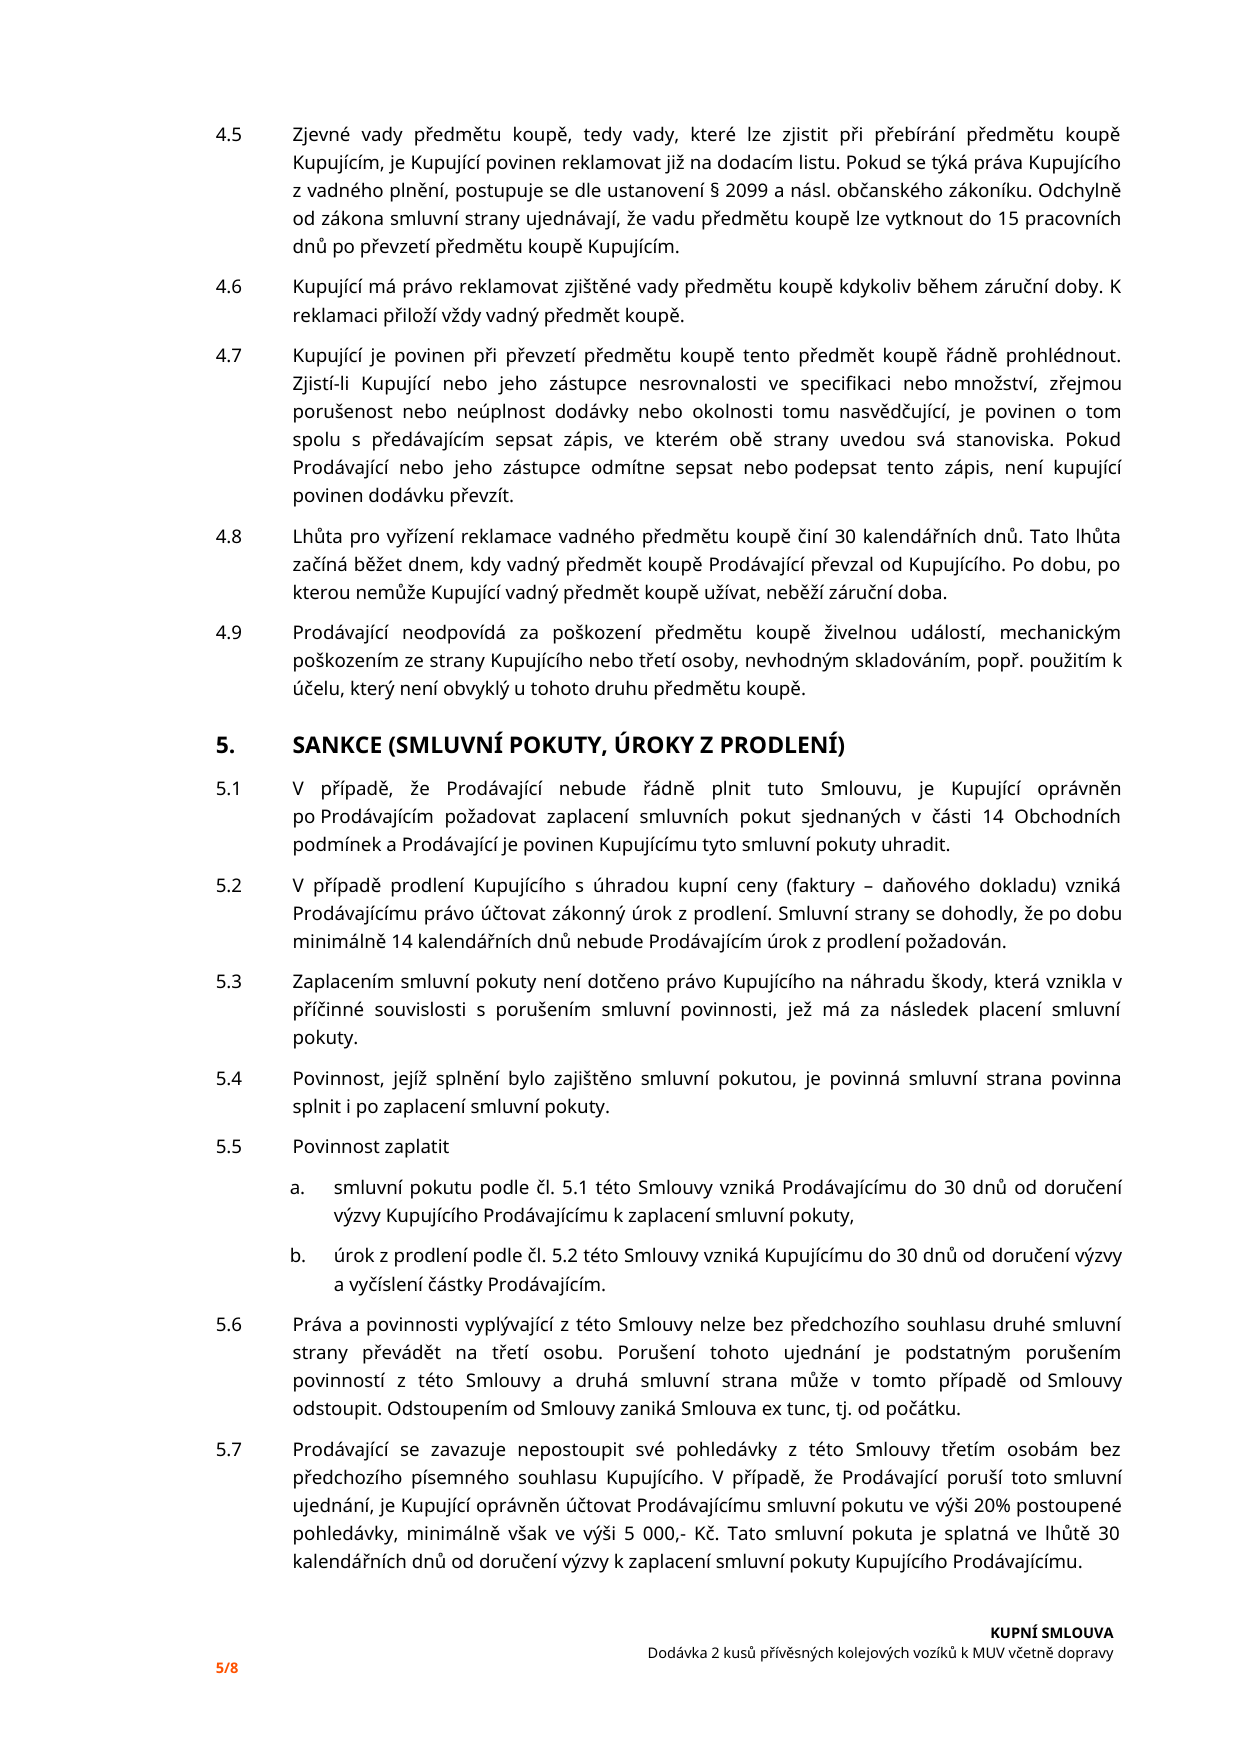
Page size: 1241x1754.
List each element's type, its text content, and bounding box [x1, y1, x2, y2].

text Kupující má právo reklamovat zjištěné vady předmětu koupě kdykoliv během záruční doby. K reklamaci přiloží vždy vadný předmět koupě. [216, 274, 1122, 327]
text Povinnost, jejíž splnění bylo zajištěno smluvní pokutou, je povinná smluvní strana povinna splnit i po zaplacení smluvní pokuty. [216, 1065, 1122, 1119]
text Lhůta pro vyřízení reklamace vadného předmětu koupě činí 30 kalendářních dnů. Tato lhůta začíná běžet dnem, kdy vadný předmět koupě Prodávající převzal od Kupujícího. Po dobu, po kterou nemůže Kupující vadný předmět koupě užívat, neběží záruční doba. [216, 523, 1122, 604]
text Povinnost zaplatit [216, 1134, 1122, 1159]
text sankce (smluvní pokuty, úroky z prodlení) [216, 729, 1122, 760]
text a. smluvní pokutu podle čl. 5.1 této Smlouvy vzniká Prodávajícímu do 30 dnů od doručení výzvy Kupujícího Prodávajícímu k zaplacení smluvní pokuty, [289, 1174, 1122, 1228]
text V případě prodlení Kupujícího s úhradou kupní ceny (faktury – daňového dokladu) vzniká Prodávajícímu právo účtovat zákonný úrok z prodlení. Smluvní strany se dohodly, že po dobu minimálně 14 kalendářních dnů nebude Prodávajícím úrok z prodlení požadován. [216, 872, 1122, 954]
text Kupující je povinen při převzetí předmětu koupě tento předmět koupě řádně prohlédnout. Zjistí-li Kupující nebo jeho zástupce nesrovnalosti ve specifikaci nebo množství, zřejmou porušenost nebo neúplnost dodávky nebo okolnosti tomu nasvědčující, je povinen o tom spolu s předávajícím sepsat zápis, ve kterém obě strany uvedou svá stanoviska. Pokud Prodávající nebo jeho zástupce odmítne sepsat nebo podepsat tento zápis, není kupující povinen dodávku převzít. [216, 342, 1122, 508]
text Zaplacením smluvní pokuty není dotčeno právo Kupujícího na náhradu škody, která vznikla v příčinné souvislosti s porušením smluvní povinnosti, jež má za následek placení smluvní pokuty. [216, 969, 1122, 1050]
text Zjevné vady předmětu koupě, tedy vady, které lze zjistit při přebírání předmětu koupě Kupujícím, je Kupující povinen reklamovat již na dodacím listu. Pokud se týká práva Kupujícího z vadného plnění, postupuje se dle ustanovení § 2099 a násl. občanského zákoníku. Odchylně od zákona smluvní strany ujednávají, že vadu předmětu koupě lze vytknout do 15 pracovních dnů po převzetí předmětu koupě Kupujícím. [216, 121, 1122, 259]
text Prodávající se zavazuje nepostoupit své pohledávky z této Smlouvy třetím osobám bez předchozího písemného souhlasu Kupujícího. V případě, že Prodávající poruší toto smluvní ujednání, je Kupující oprávněn účtovat Prodávajícímu smluvní pokutu ve výši 20% postoupené pohledávky, minimálně však ve výši 5 000,- Kč. Tato smluvní pokuta je splatná ve lhůtě 30 kalendářních dnů od doručení výzvy k zaplacení smluvní pokuty Kupujícího Prodávajícímu. [216, 1436, 1122, 1573]
text b. úrok z prodlení podle čl. 5.2 této Smlouvy vzniká Kupujícímu do 30 dnů od doručení výzvy a vyčíslení částky Prodávajícím. [289, 1243, 1122, 1296]
text V případě, že Prodávající nebude řádně plnit tuto Smlouvu, je Kupující oprávněn po Prodávajícím požadovat zaplacení smluvních pokut sjednaných v části 14 Obchodních podmínek a Prodávající je povinen Kupujícímu tyto smluvní pokuty uhradit. [216, 776, 1122, 857]
text Prodávající neodpovídá za poškození předmětu koupě živelnou událostí, mechanickým poškozením ze strany Kupujícího nebo třetí osoby, nevhodným skladováním, popř. použitím k účelu, který není obvyklý u tohoto druhu předmětu koupě. [216, 619, 1122, 701]
text Práva a povinnosti vyplývající z této Smlouvy nelze bez předchozího souhlasu druhé smluvní strany převádět na třetí osobu. Porušení tohoto ujednání je podstatným porušením povinností z této Smlouvy a druhá smluvní strana může v tomto případě od Smlouvy odstoupit. Odstoupením od Smlouvy zaniká Smlouva ex tunc, tj. od počátku. [216, 1311, 1122, 1421]
